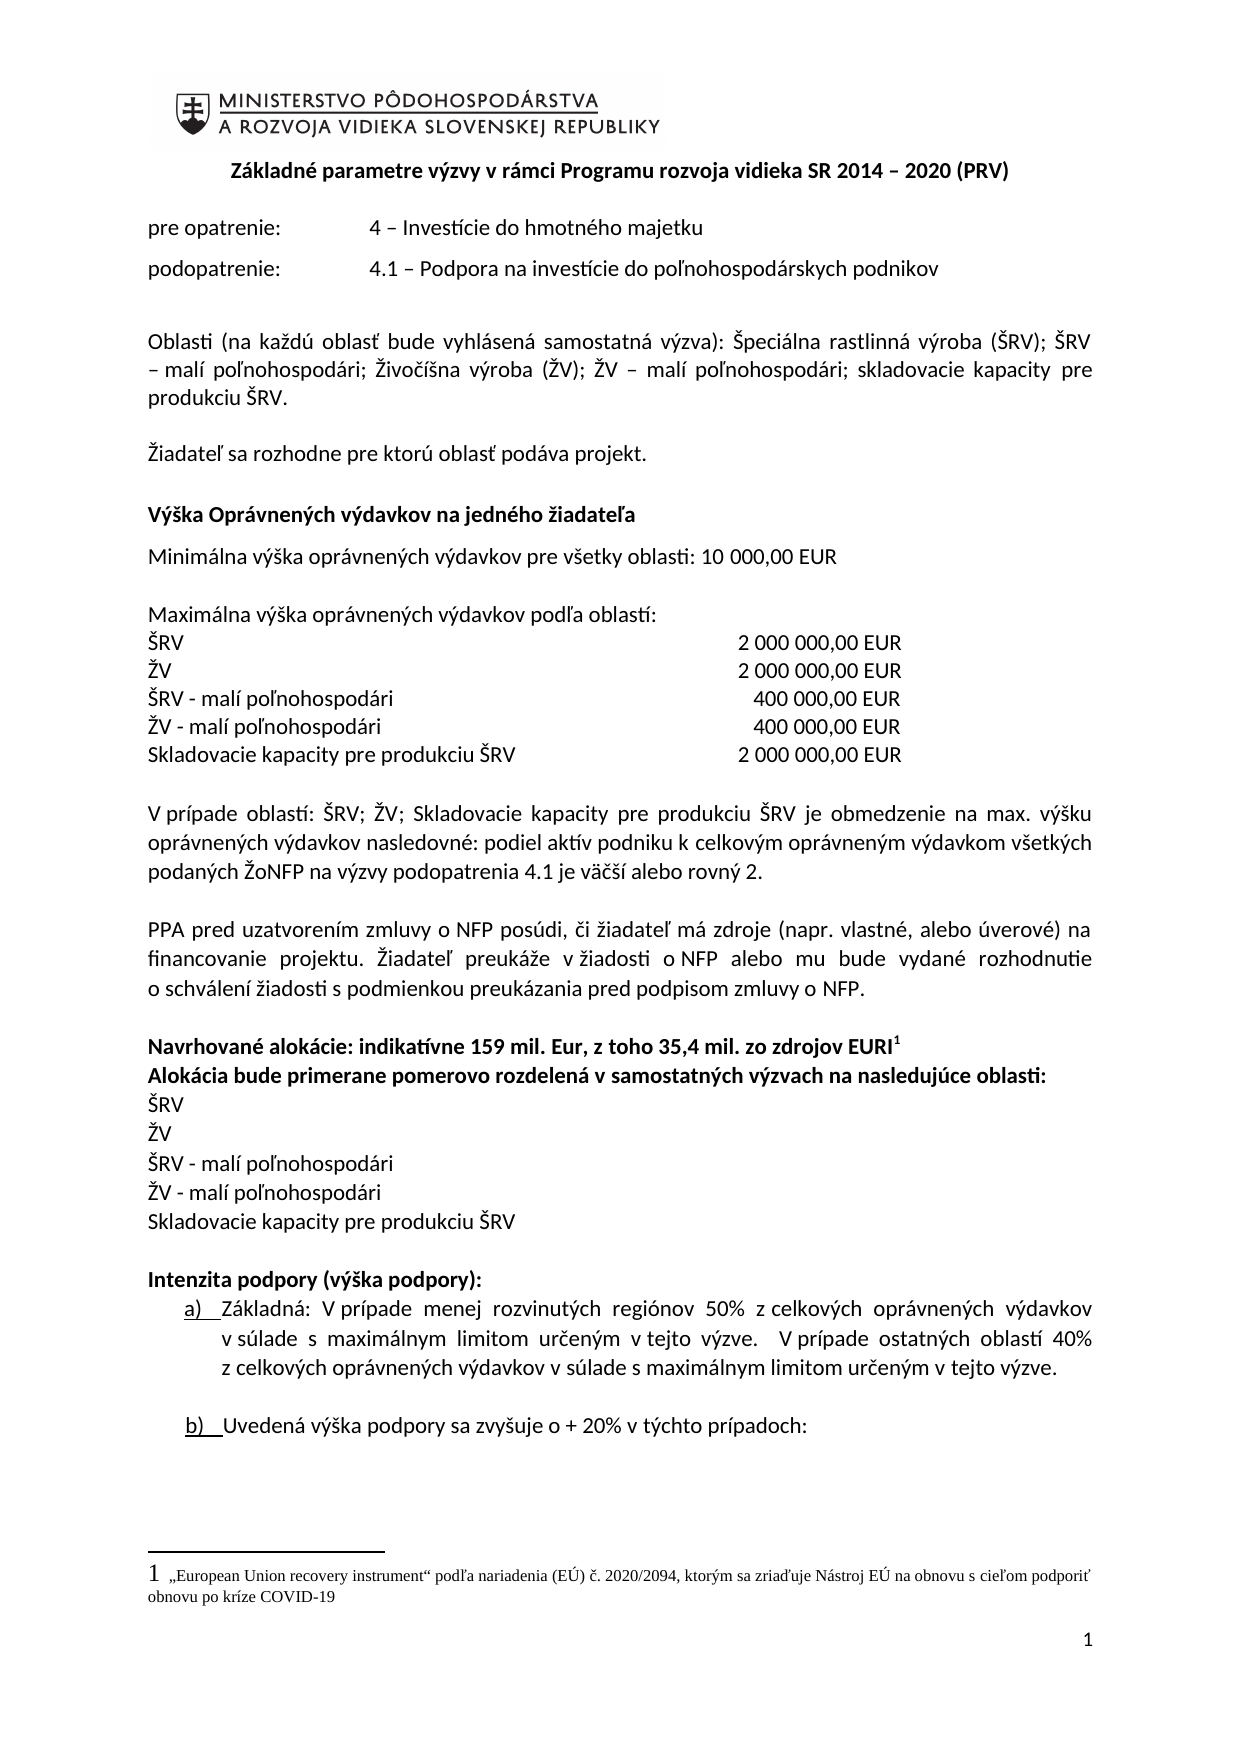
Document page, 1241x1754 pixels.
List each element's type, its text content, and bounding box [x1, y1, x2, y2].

text Alokácia bude primerane pomerovo rozdelená v samostatných výzvach na nasledujúce oblasti: [148, 1060, 1093, 1089]
list Základná: V prípade menej rozvinutých regiónov 50% z celkových oprávnených výdavkov v súlade s maximálnym limitom určeným v tejto výzve. V prípade ostatných oblastí 40% z celkových oprávnených výdavkov v súlade s maximálnym limitom určeným v tejto výzve. [184, 1293, 1093, 1381]
text PPA pred uzatvorením zmluvy o NFP posúdi, či žiadateľ má zdroje (napr. vlastné, alebo úverové) na financovanie projektu. Žiadateľ preukáže v žiadosti o NFP alebo mu bude vydané rozhodnutie o schválení žiadosti s podmienkou preukázania pred podpisom zmluvy o NFP. [148, 914, 1093, 1002]
text Navrhované alokácie: indikatívne 159 mil. Eur, z toho 35,4 mil. zo zdrojov EURI [148, 1031, 1093, 1060]
text Skladovacie kapacity pre produkciu ŠRV [148, 1206, 1093, 1235]
text Žiadateľ sa rozhodne pre ktorú oblasť podáva projekt. [148, 439, 1093, 467]
text ŽV - malí poľnohospodári 400 000,00 EUR [148, 712, 1093, 740]
text ŽV 2 000 000,00 EUR [148, 656, 1093, 684]
text Maximálna výška oprávnených výdavkov podľa oblastí: [148, 599, 1093, 628]
text Skladovacie kapacity pre produkciu ŠRV 2 000 000,00 EUR [148, 740, 1093, 768]
text V prípade oblastí: ŠRV; ŽV; Skladovacie kapacity pre produkciu ŠRV je obmedzenie na max. výšku oprávnených výdavkov nasledovné: podiel aktív podniku k celkovým oprávneným výdavkom všetkých podaných ŽoNFP na výzvy podopatrenia 4.1 je väčší alebo rovný 2. [148, 798, 1093, 885]
picture [147, 73, 670, 157]
list Uvedená výška podpory sa zvyšuje o + 20% v týchto prípadoch: [185, 1410, 1093, 1439]
text ŽV [148, 1118, 1093, 1148]
subtitle Výška Oprávnených výdavkov na jedného žiadateľa [148, 500, 1093, 528]
text pre opatrenie: 4 – Investície do hmotného majetku [148, 213, 1093, 241]
text ŠRV [148, 1089, 1093, 1118]
text Minimálna výška oprávnených výdavkov pre všetky oblasti: 10 000,00 EUR [148, 541, 1093, 570]
text ŠRV - malí poľnohospodári [148, 1148, 1093, 1177]
text podopatrenie: 4.1 – Podpora na investície do poľnohospodárskych podnikov [148, 254, 1093, 282]
text ŠRV 2 000 000,00 EUR [148, 628, 1093, 656]
text Intenzita podpory (výška podpory): [148, 1264, 1093, 1293]
text ŠRV - malí poľnohospodári 400 000,00 EUR [148, 684, 1093, 712]
text Oblasti (na každú oblasť bude vyhlásená samostatná výzva): Špeciálna rastlinná výroba (ŠRV); ŠRV – malí poľnohospodári; Živočíšna výroba (ŽV); ŽV – malí poľnohospodári; skladovacie kapacity pre produkciu ŠRV. [148, 327, 1093, 411]
text Základné parametre výzvy v rámci Programu rozvoja vidieka SR 2014 – 2020 (PRV) [148, 157, 1093, 184]
text ŽV - malí poľnohospodári [148, 1177, 1093, 1206]
